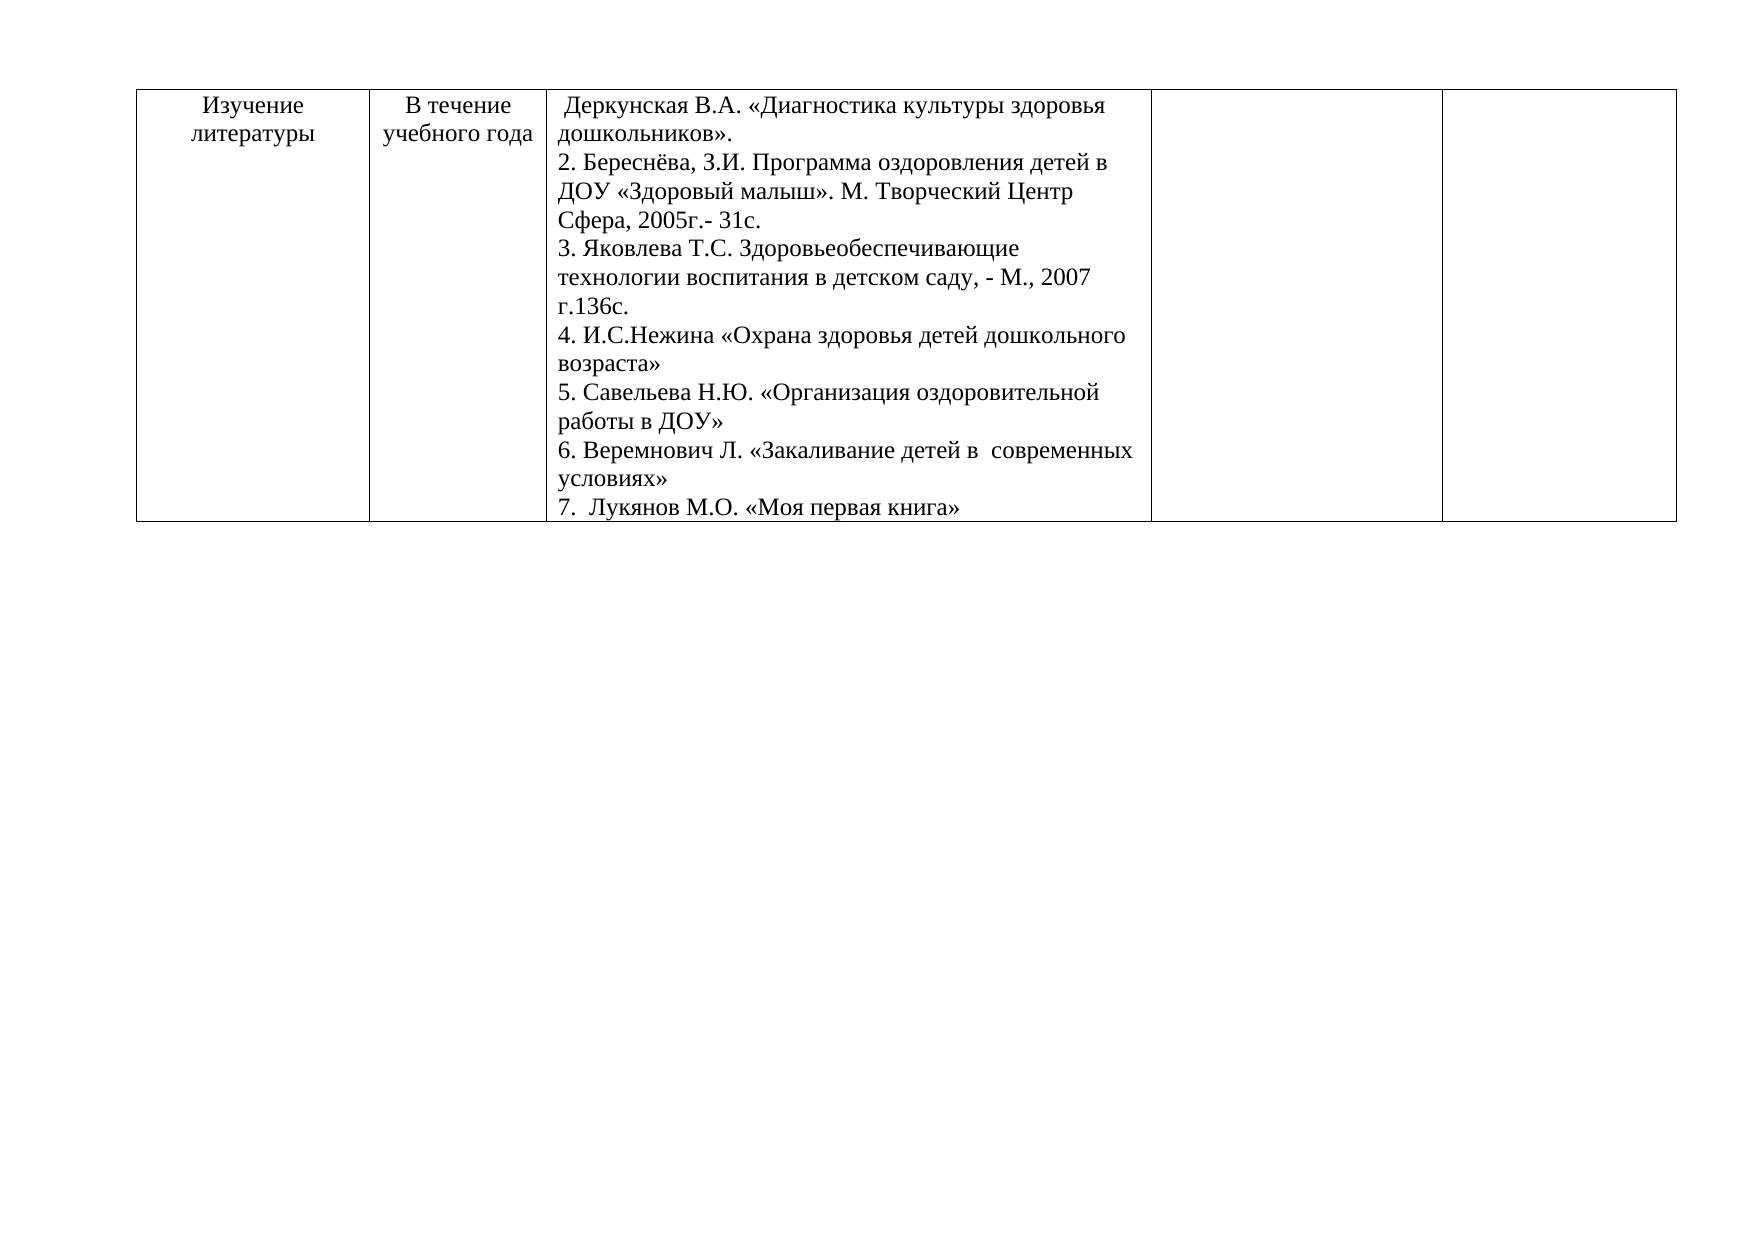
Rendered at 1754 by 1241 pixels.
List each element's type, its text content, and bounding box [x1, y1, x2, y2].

table_cell В течение учебного года [370, 90, 546, 521]
table_cell Изучение литературы [137, 90, 369, 521]
table_cell [1443, 90, 1676, 521]
table_cell Деркунская В.А. «Диагностика культуры здоровья дошкольников». 2. Береснёва, З.И. Программа оздоровления детей в ДОУ «Здоровый малыш». М. Творческий Центр Сфера, 2005г.- 31с. 3. Яковлева Т.С. Здоровьеобеспечивающие технологии воспитания в детском саду, - М., 2007 г.136с. 4. И.С.Нежина «Охрана здоровья детей дошкольного возраста» 5. Савельева Н.Ю. «Организация оздоровительной работы в ДОУ» 6. Веремнович Л. «Закаливание детей в современных условиях» 7. Лукянов М.О. «Моя первая книга» [547, 90, 1151, 521]
table_cell [1152, 90, 1442, 521]
